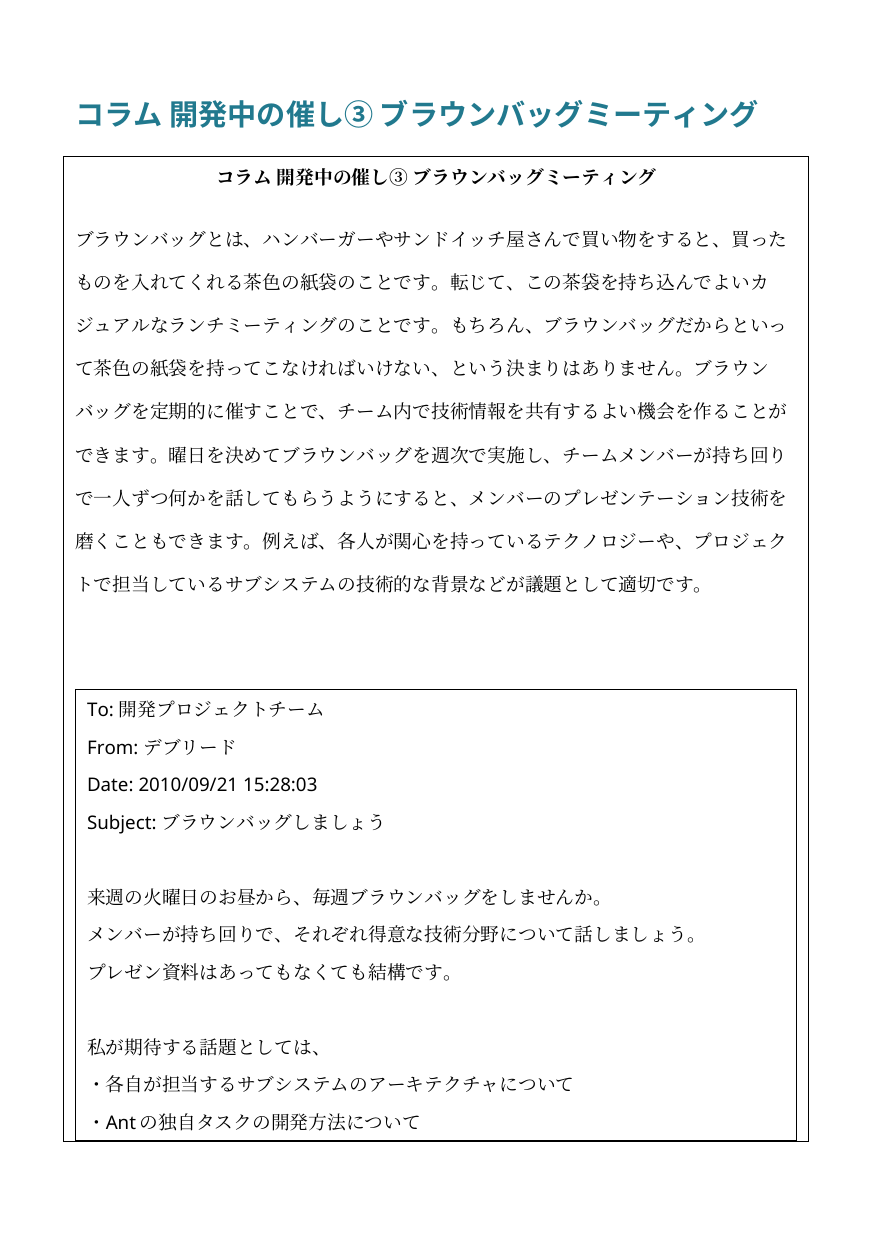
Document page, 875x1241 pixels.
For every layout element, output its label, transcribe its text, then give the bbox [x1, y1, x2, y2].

subtitle コラム 開発中の催し③ ブラウンバッグミーティング [75, 75, 799, 150]
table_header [64, 157, 808, 1141]
